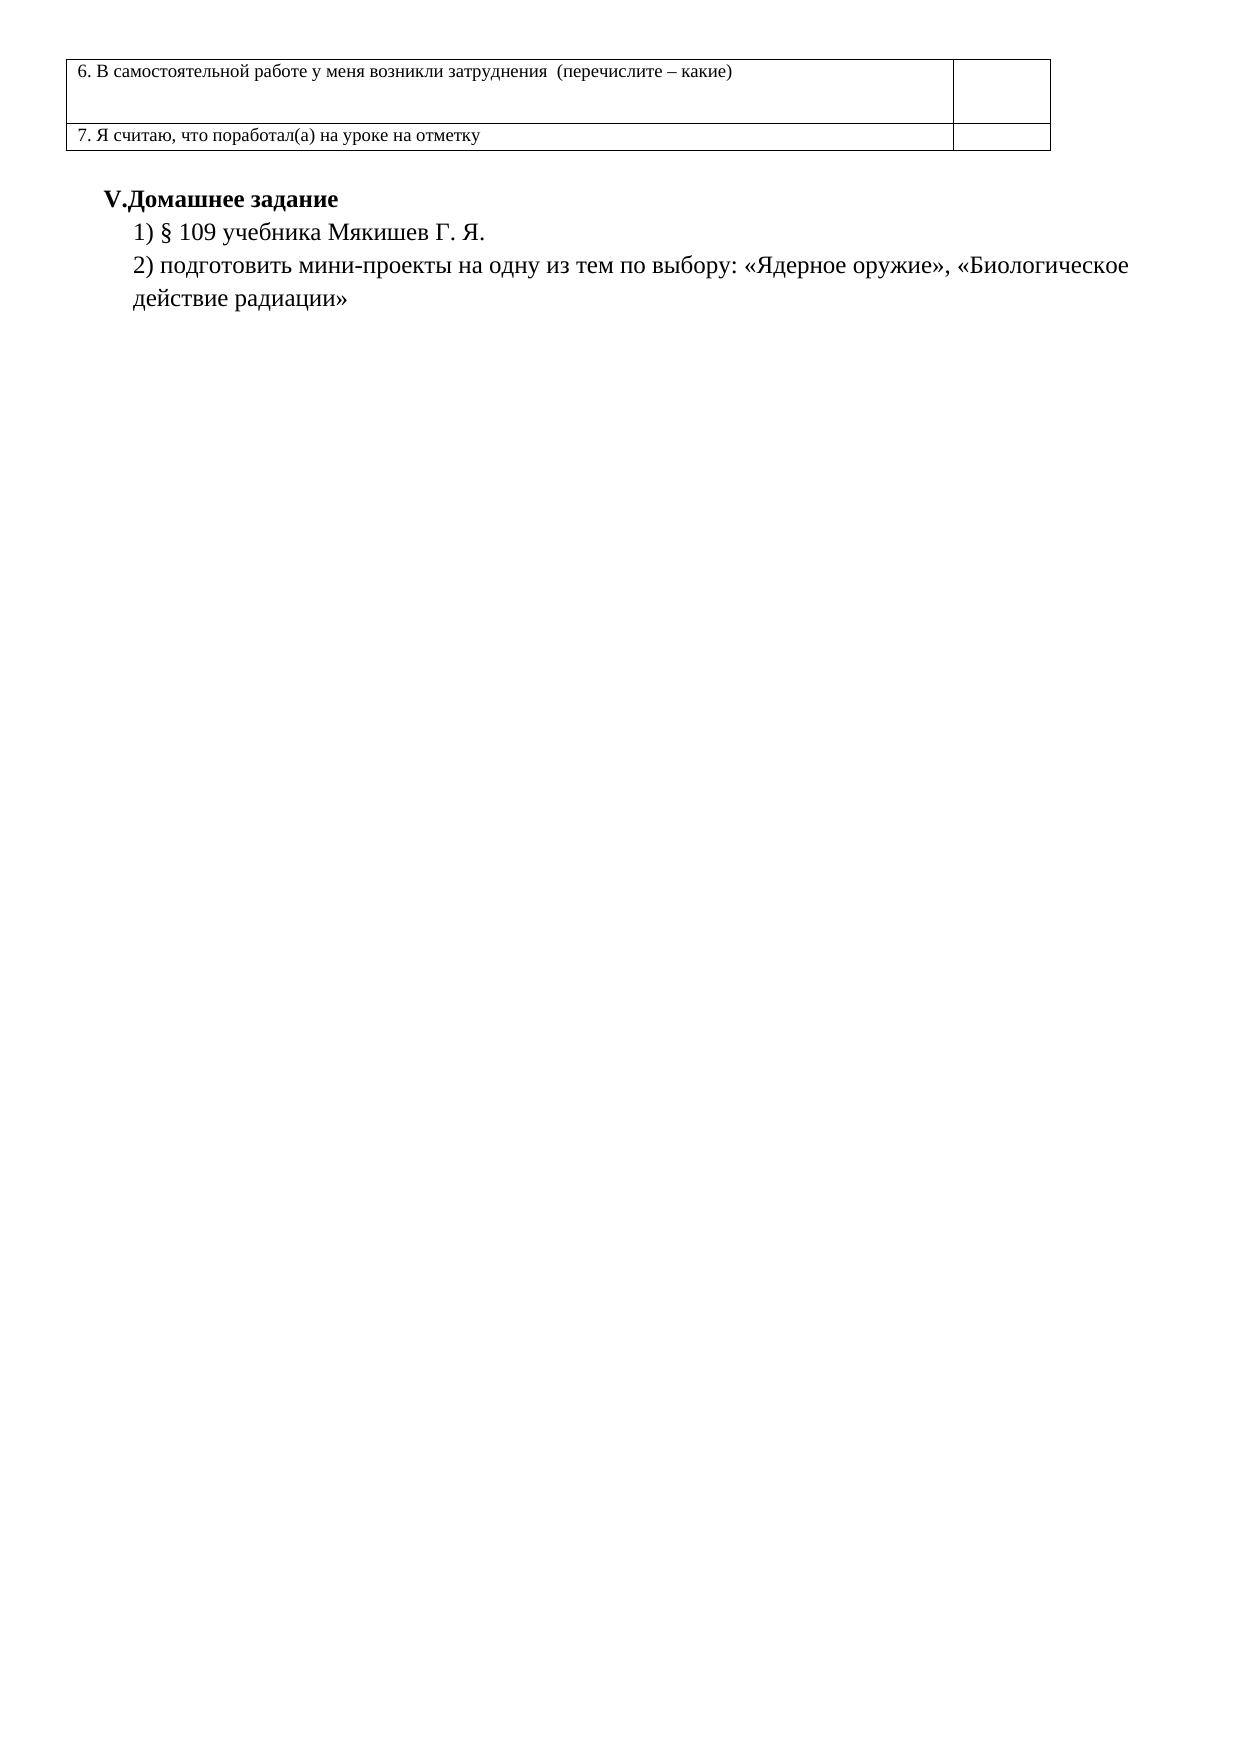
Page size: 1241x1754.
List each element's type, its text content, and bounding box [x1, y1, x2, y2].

table_cell [954, 60, 1050, 123]
text 2) подготовить мини-проекты на одну из тем по выбору: «Ядерное оружие», «Биологическое действие радиации» [133, 250, 1152, 311]
table_cell 7. Я считаю, что поработал(а) на уроке на отметку [67, 124, 953, 149]
text V.Домашнее задание [88, 184, 1152, 212]
table_cell [954, 124, 1050, 149]
text 1) § 109 учебника Мякишев Г. Я. [133, 217, 1152, 245]
table_cell 6. В самостоятельной работе у меня возникли затруднения (перечислите – какие) [67, 60, 953, 123]
